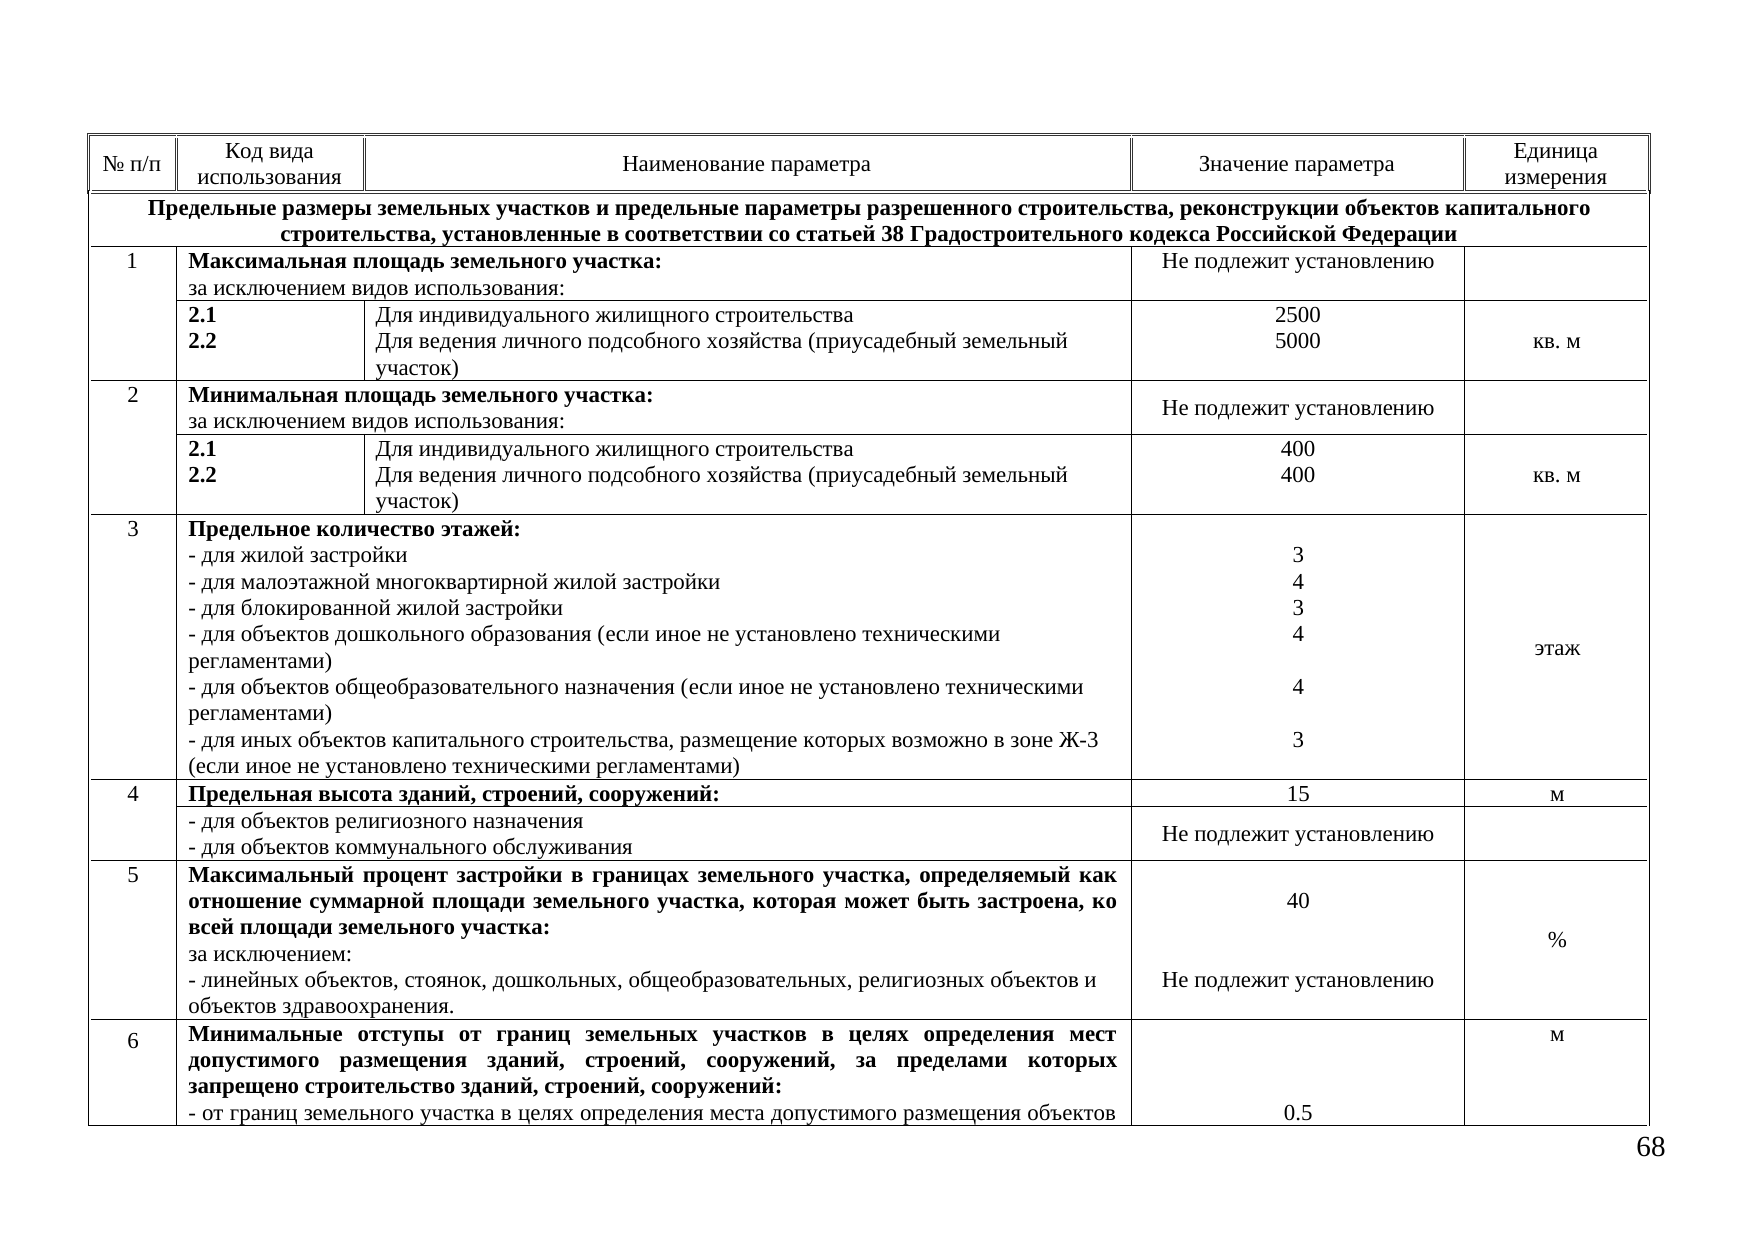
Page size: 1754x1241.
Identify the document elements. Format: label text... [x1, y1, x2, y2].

table_cell - для объектов религиозного назначения - для объектов коммунального обслуживания [177, 807, 1131, 860]
table_cell 5 [89, 860, 176, 1019]
table_cell [1465, 246, 1649, 300]
table_cell Максимальный процент застройки в границах земельного участка, определяемый как отношение суммарной площади земельного участка, которая может быть застроена, ко всей площади земельного участка: за исключением: - линейных объектов, стоянок, дошкольных, общеобразовательных, религиозных объектов и объектов здравоохранения. [177, 861, 1131, 1019]
table_cell м [1465, 1019, 1649, 1125]
table_cell [1465, 380, 1649, 434]
table_cell Не подлежит установлению [1132, 381, 1464, 434]
table_cell кв. м [1465, 434, 1649, 514]
table_header Единица измерения [1464, 136, 1648, 190]
table_cell 4 [89, 779, 176, 860]
table_cell 6 [89, 1019, 176, 1061]
table_cell [89, 1061, 176, 1125]
table_cell 40 Не подлежит установлению [1132, 861, 1464, 1019]
table_cell 400 400 [1132, 435, 1464, 514]
table_cell 2500 5000 [1132, 301, 1464, 380]
table_cell 3 4 3 4 4 3 [1132, 515, 1464, 778]
table_cell кв. м [1465, 300, 1649, 380]
table_cell этаж [1465, 514, 1649, 778]
table_cell 0.5 3 Не подлежит установлению [1132, 1020, 1464, 1125]
table_cell Минимальные отступы от границ земельных участков в целях определения мест допустимого размещения зданий, строений, сооружений, за пределами которых запрещено строительство зданий, строений, сооружений: - от границ земельного участка в целях определения места допустимого размещения объектов коммунального обслуживания, предназначенных для поставки воды, тепла, электричества, газа, предоставления услуг связи, водопроводов, линий электропередач, трансформаторных подстанций, газопроводов, линий связи, канализаций - для иных объектов в соответствии минимальные отступы от границ земельных участков, если иное не установлено регламентами зоны, документацией по планировке территории, до стен зданий, строений, сооружений - блокированная жилая застройка [177, 1020, 1131, 1125]
table_cell Не подлежит установлению [1132, 247, 1464, 300]
table_cell 2.1 2.2 [177, 435, 364, 514]
table_cell Не подлежит установлению [1132, 807, 1464, 860]
table_cell 1 [89, 246, 176, 380]
table_cell м [1465, 779, 1649, 806]
table_cell Минимальная площадь земельного участка: за исключением видов использования: [177, 381, 1131, 434]
table_header № п/п [89, 134, 177, 190]
table_cell [1465, 806, 1649, 860]
table_cell 2.1 2.2 [177, 301, 364, 380]
table_header Значение параметра [1131, 136, 1464, 190]
table_header Наименование параметра [364, 136, 1131, 190]
table_header Код вида использования [177, 136, 364, 190]
table_cell Предельные размеры земельных участков и предельные параметры разрешенного строительства, реконструкции объектов капитального строительства, установленные в соответствии со статьей 38 Градостроительного кодекса Российской Федерации [89, 190, 1649, 246]
table_cell Предельная высота зданий, строений, сооружений: [177, 780, 1131, 806]
table_cell Максимальная площадь земельного участка: за исключением видов использования: [177, 247, 1131, 300]
table_cell Для индивидуального жилищного строительства Для ведения личного подсобного хозяйства (приусадебный земельный участок) [365, 435, 1131, 514]
table_cell 2 [89, 380, 176, 514]
table_cell % [1465, 860, 1649, 1019]
table_cell Для индивидуального жилищного строительства Для ведения личного подсобного хозяйства (приусадебный земельный участок) [365, 301, 1131, 380]
table_cell 3 [89, 514, 176, 778]
table_cell Предельное количество этажей: - для жилой застройки - для малоэтажной многоквартирной жилой застройки - для блокированной жилой застройки - для объектов дошкольного образования (если иное не установлено техническими регламентами) - для объектов общеобразовательного назначения (если иное не установлено техническими регламентами) - для иных объектов капитального строительства, размещение которых возможно в зоне Ж-3 (если иное не установлено техническими регламентами) [177, 515, 1131, 778]
table_cell 15 [1132, 780, 1464, 806]
